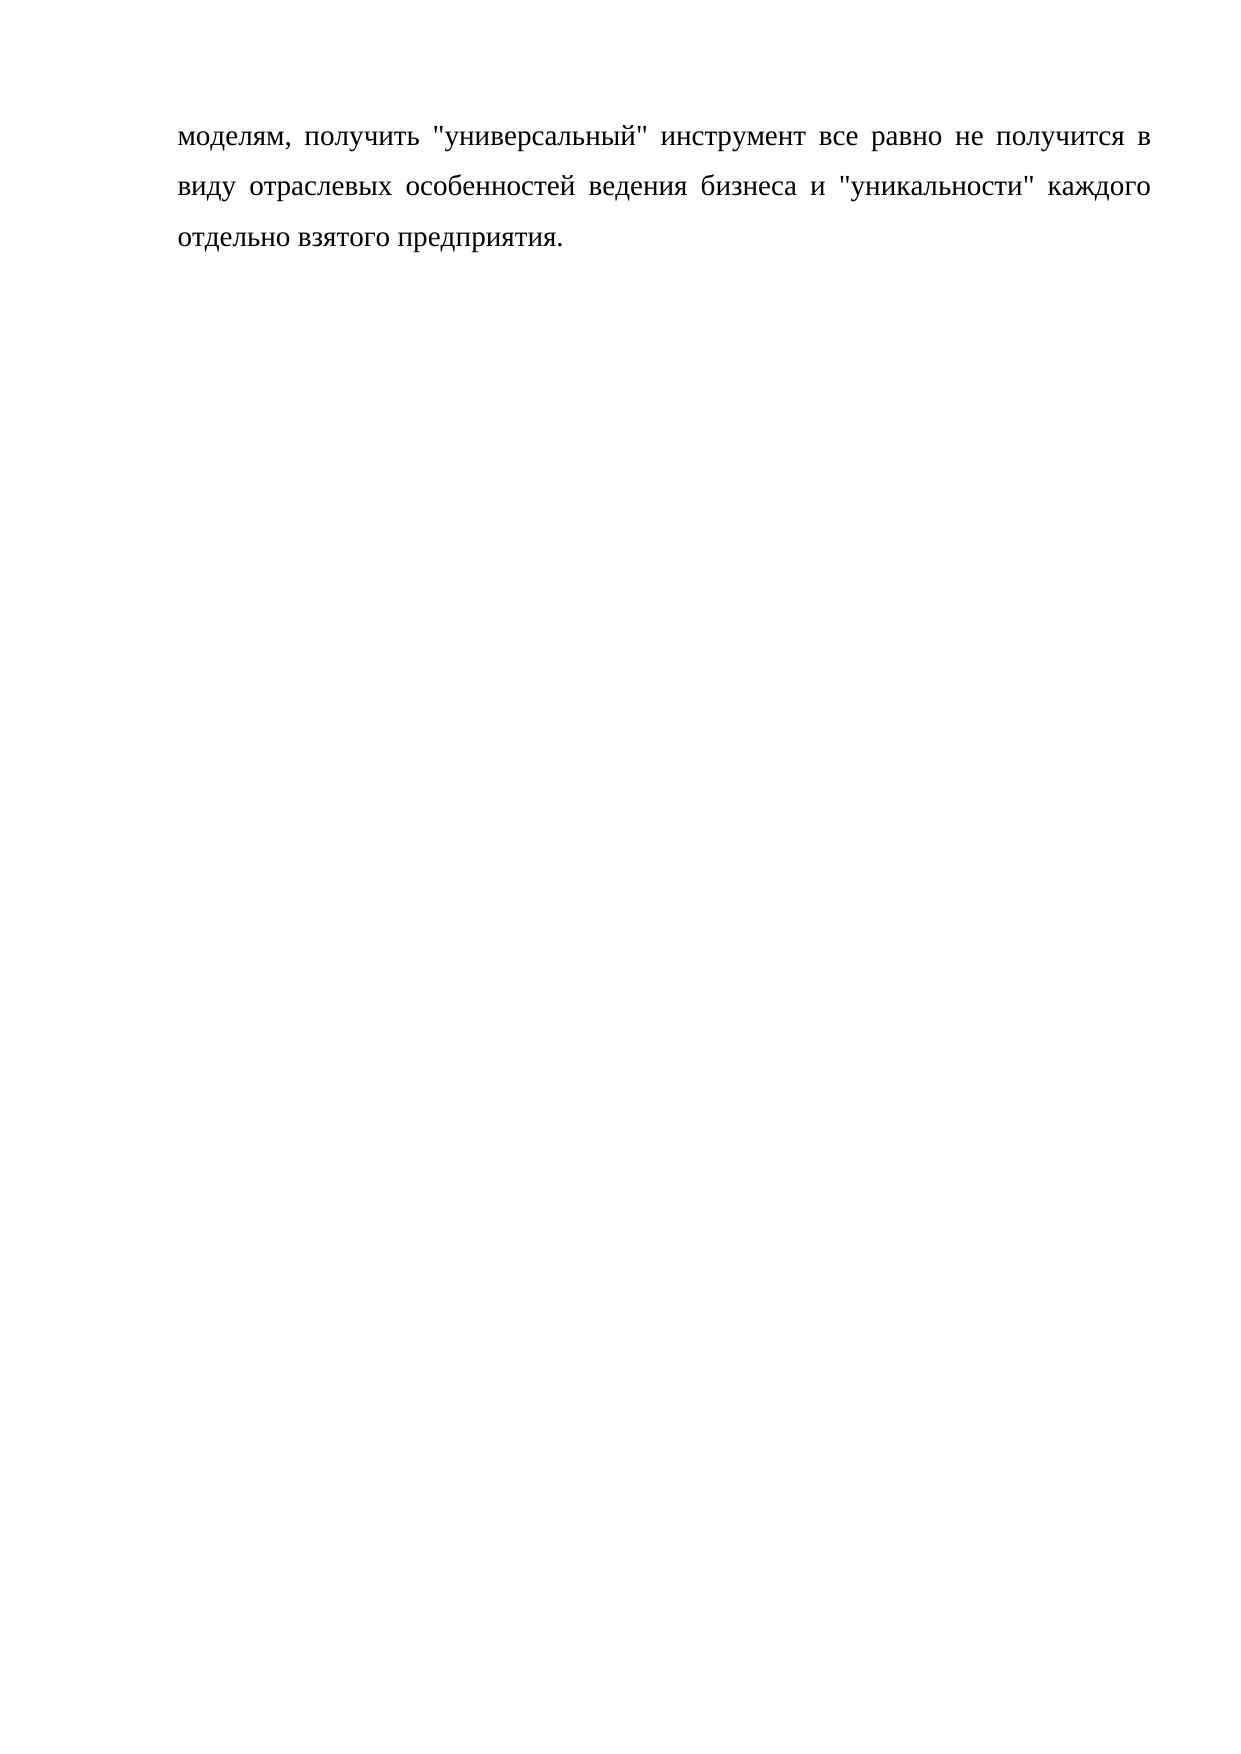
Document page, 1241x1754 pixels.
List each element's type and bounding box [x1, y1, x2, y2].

text [177, 118, 1152, 252]
